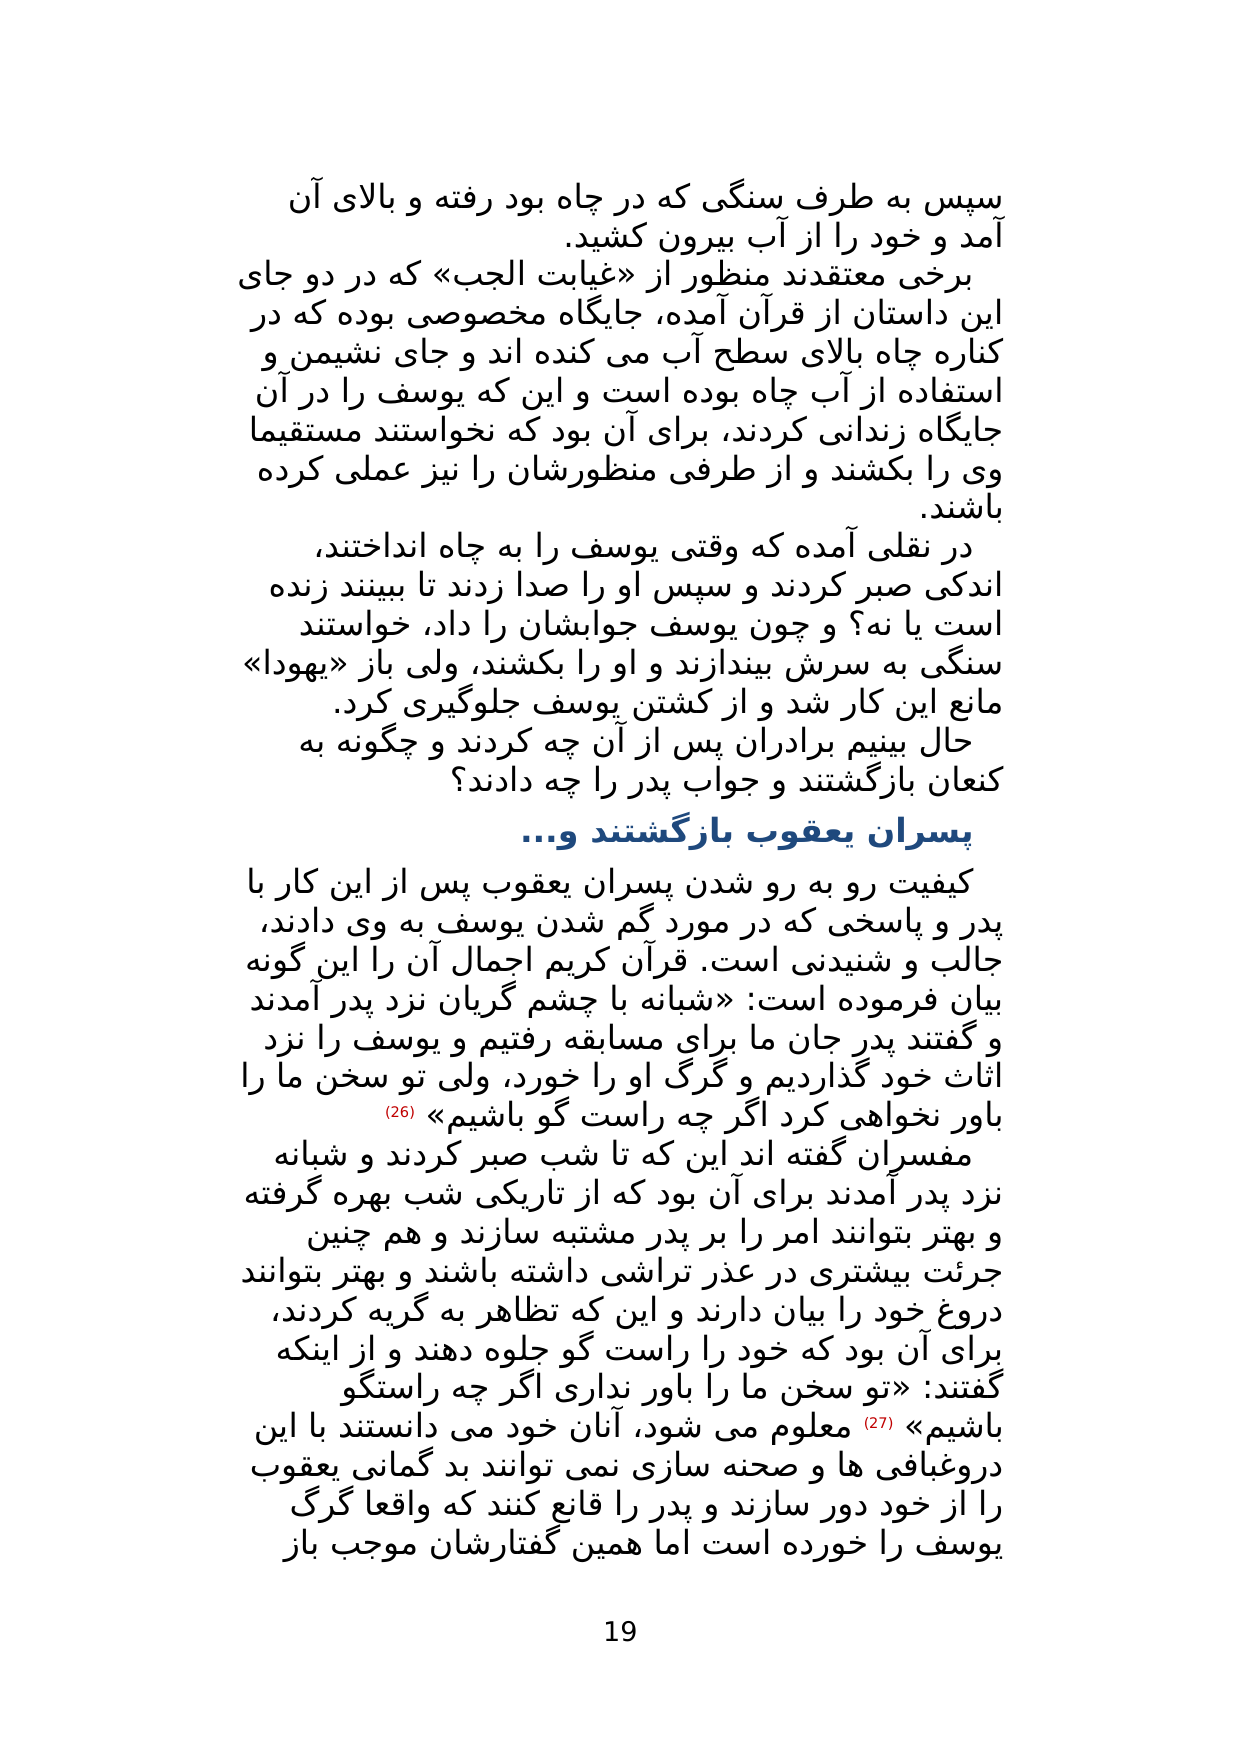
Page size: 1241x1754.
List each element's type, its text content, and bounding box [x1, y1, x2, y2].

text برخى معتقدند منظور از «غيابت الجب» كه در دو جاى اين داستان از قرآن آمده، جايگاه مخصوصى بوده كه در كناره چاه بالاى سطح آب مى كنده اند و جاى نشيمن و استفاده از آب چاه بوده است و اين كه يوسف را در آن جايگاه زندانى كردند، براى آن بود كه نخواستند مستقيما وى را بكشند و از طرفى منظورشان را نيز عملى كرده باشند. [236, 255, 1004, 527]
text حال بينيم برادران پس از آن چه كردند و چگونه به كنعان بازگشتند و جواب پدر را چه دادند؟ [236, 721, 1004, 799]
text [236, 1135, 1004, 1562]
text در نقلى آمده كه وقتى يوسف را به چاه انداختند، اندكى صبر كردند و سپس او را صدا زدند تا ببينند زنده است يا نه؟ و چون يوسف جوابشان را داد، خواستند سنگى به سرش بيندازند و او را بكشند، ولى باز «يهودا» مانع اين كار شد و از كشتن يوسف جلوگيرى كرد. [236, 527, 1004, 721]
text كيفيت رو به رو شدن پسران يعقوب پس از اين كار با پدر و پاسخى كه در مورد گم شدن يوسف به وى دادند، جالب و شنيدنى است. قرآن كريم اجمال آن را اين گونه بيان فرموده است: «شبانه با چشم گريان نزد پدر آمدند و گفتند پدر جان ما براى مسابقه رفتيم و يوسف را نزد اثاث خود گذارديم و گرگ او را خورد، ولى تو سخن ما را باور نخواهى كرد اگر چه راست گو باشيم» (26) [236, 863, 1004, 1135]
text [236, 177, 1004, 255]
subtitle پسران يعقوب بازگشتند و... [236, 811, 1004, 850]
